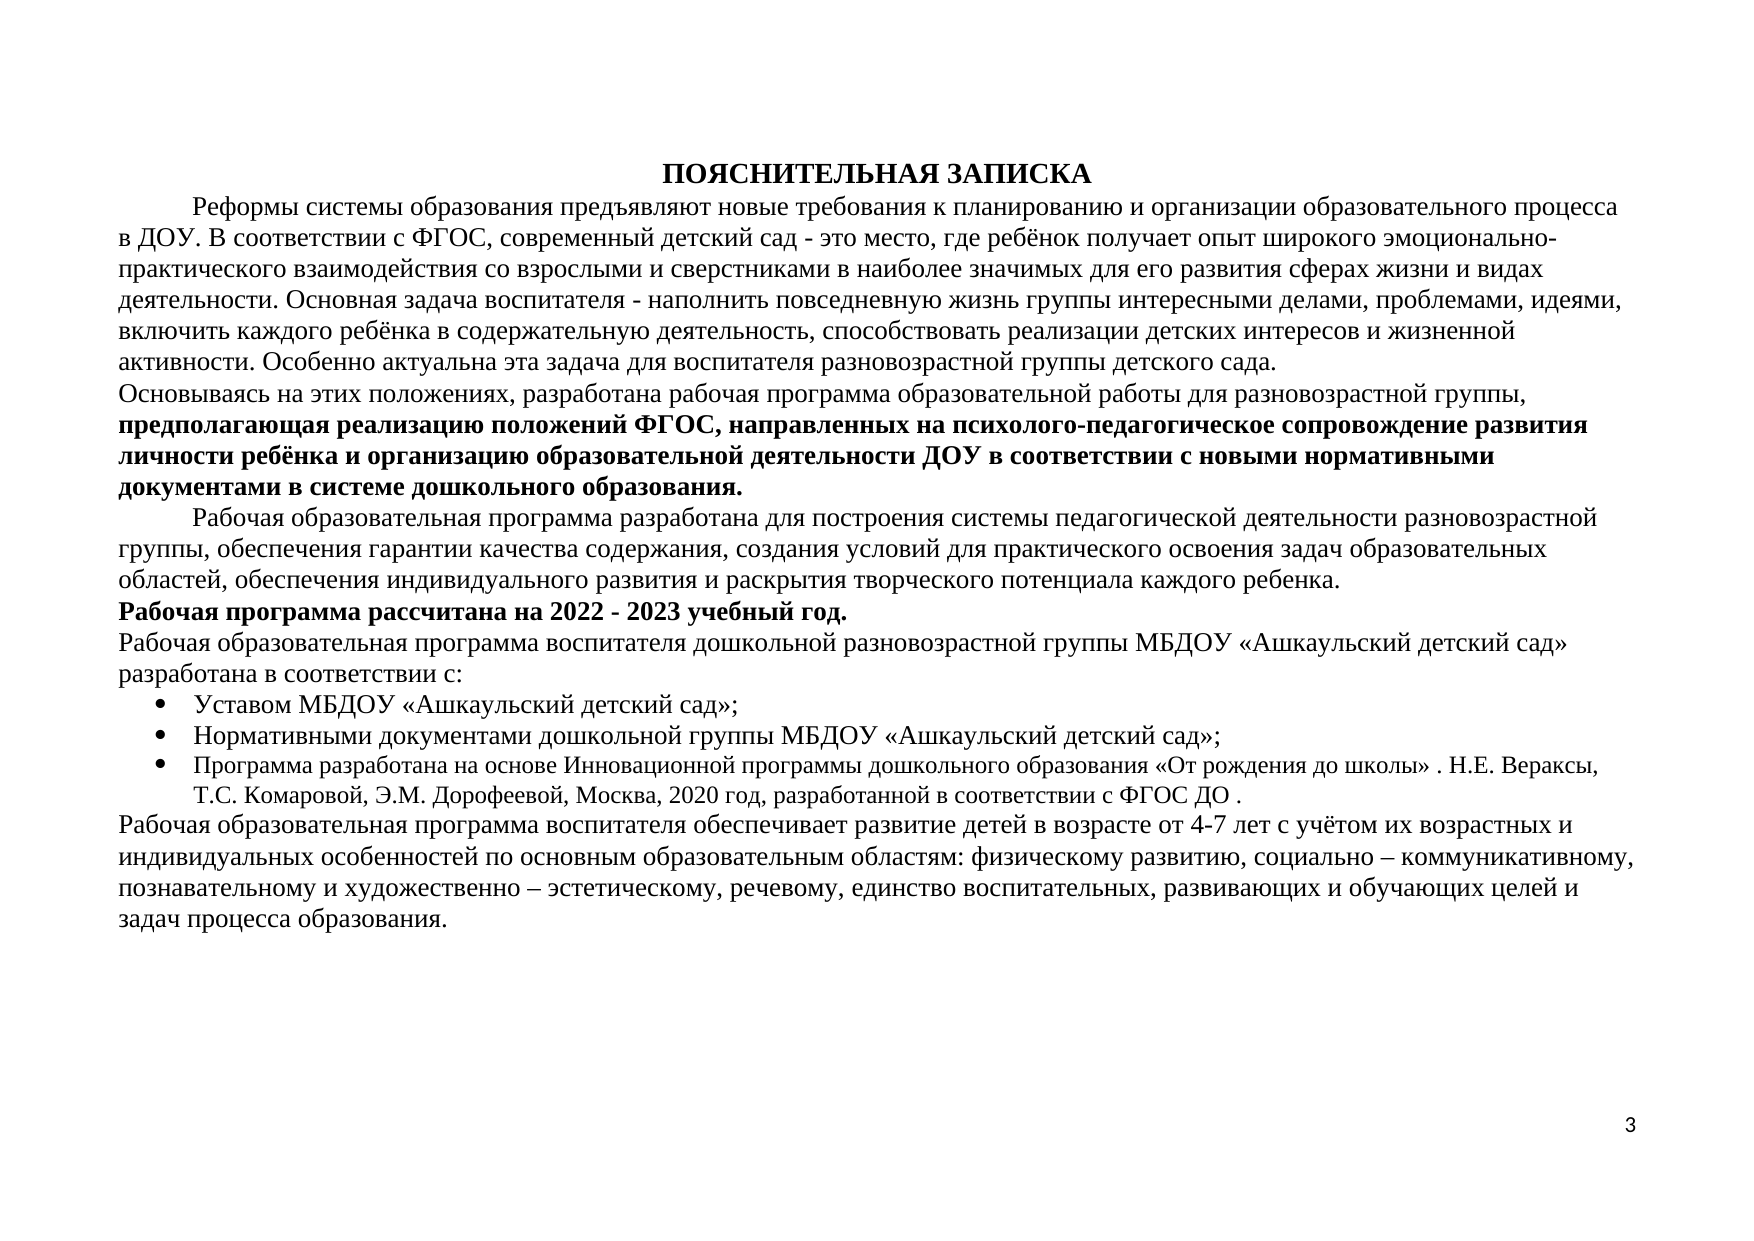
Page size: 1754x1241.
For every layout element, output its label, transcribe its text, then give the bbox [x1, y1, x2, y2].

text Основываясь на этих положениях, разработана рабочая программа образовательной работы для разновозрастной группы, предполагающая реализацию положений ФГОС, направленных на психолого-педагогическое сопровождение развития личности ребёнка и организацию образовательной деятельности ДОУ в соответствии с новыми нормативными документами в системе дошкольного образования. [118, 377, 1636, 501]
text Реформы системы образования предъявляют новые требования к планированию и организации образовательного процесса в ДОУ. В соответствии с ФГОС, современный детский сад - это место, где ребёнок получает опыт широкого эмоционально-практического взаимодействия со взрослыми и сверстниками в наиболее значимых для его развития сферах жизни и видах деятельности. Основная задача воспитателя - наполнить повседневную жизнь группы интересными делами, проблемами, идеями, включить каждого ребёнка в содержательную деятельность, способствовать реализации детских интересов и жизненной активности. Особенно актуальна эта задача для воспитателя разновозрастной группы детского сада. [118, 190, 1636, 377]
text Рабочая образовательная программа воспитателя дошкольной разновозрастной группы МБДОУ «Ашкаульский детский сад» разработана в соответствии с: [118, 626, 1636, 688]
text Рабочая образовательная программа воспитателя обеспечивает развитие детей в возрасте от 4-7 лет с учётом их возрастных и индивидуальных особенностей по основным образовательным областям: физическому развитию, социально – коммуникативному, познавательному и художественно – эстетическому, речевому, единство воспитательных, развивающих и обучающих целей и задач процесса образования. [118, 809, 1636, 933]
list Нормативными документами дошкольной группы МБДОУ «Ашкаульский детский сад»; [156, 719, 1636, 751]
text Рабочая образовательная программа разработана для построения системы педагогической деятельности разновозрастной группы, обеспечения гарантии качества содержания, создания условий для практического освоения задач образовательных областей, обеспечения индивидуального развития и раскрытия творческого потенциала каждого ребенка. [118, 501, 1636, 595]
list Уставом МБДОУ «Ашкаульский детский сад»; [156, 688, 1636, 719]
text ПОЯСНИТЕЛЬНАЯ ЗАПИСКА [118, 156, 1636, 190]
text Рабочая программа рассчитана на 2022 - 2023 учебный год. [118, 595, 1636, 626]
list Программа разработана на основе Инновационной программы дошкольного образования «От рождения до школы» . Н.Е. Вераксы, Т.С. Комаровой, Э.М. Дорофеевой, Москва, 2020 год, разработанной в соответствии с ФГОС ДО . [156, 751, 1636, 809]
